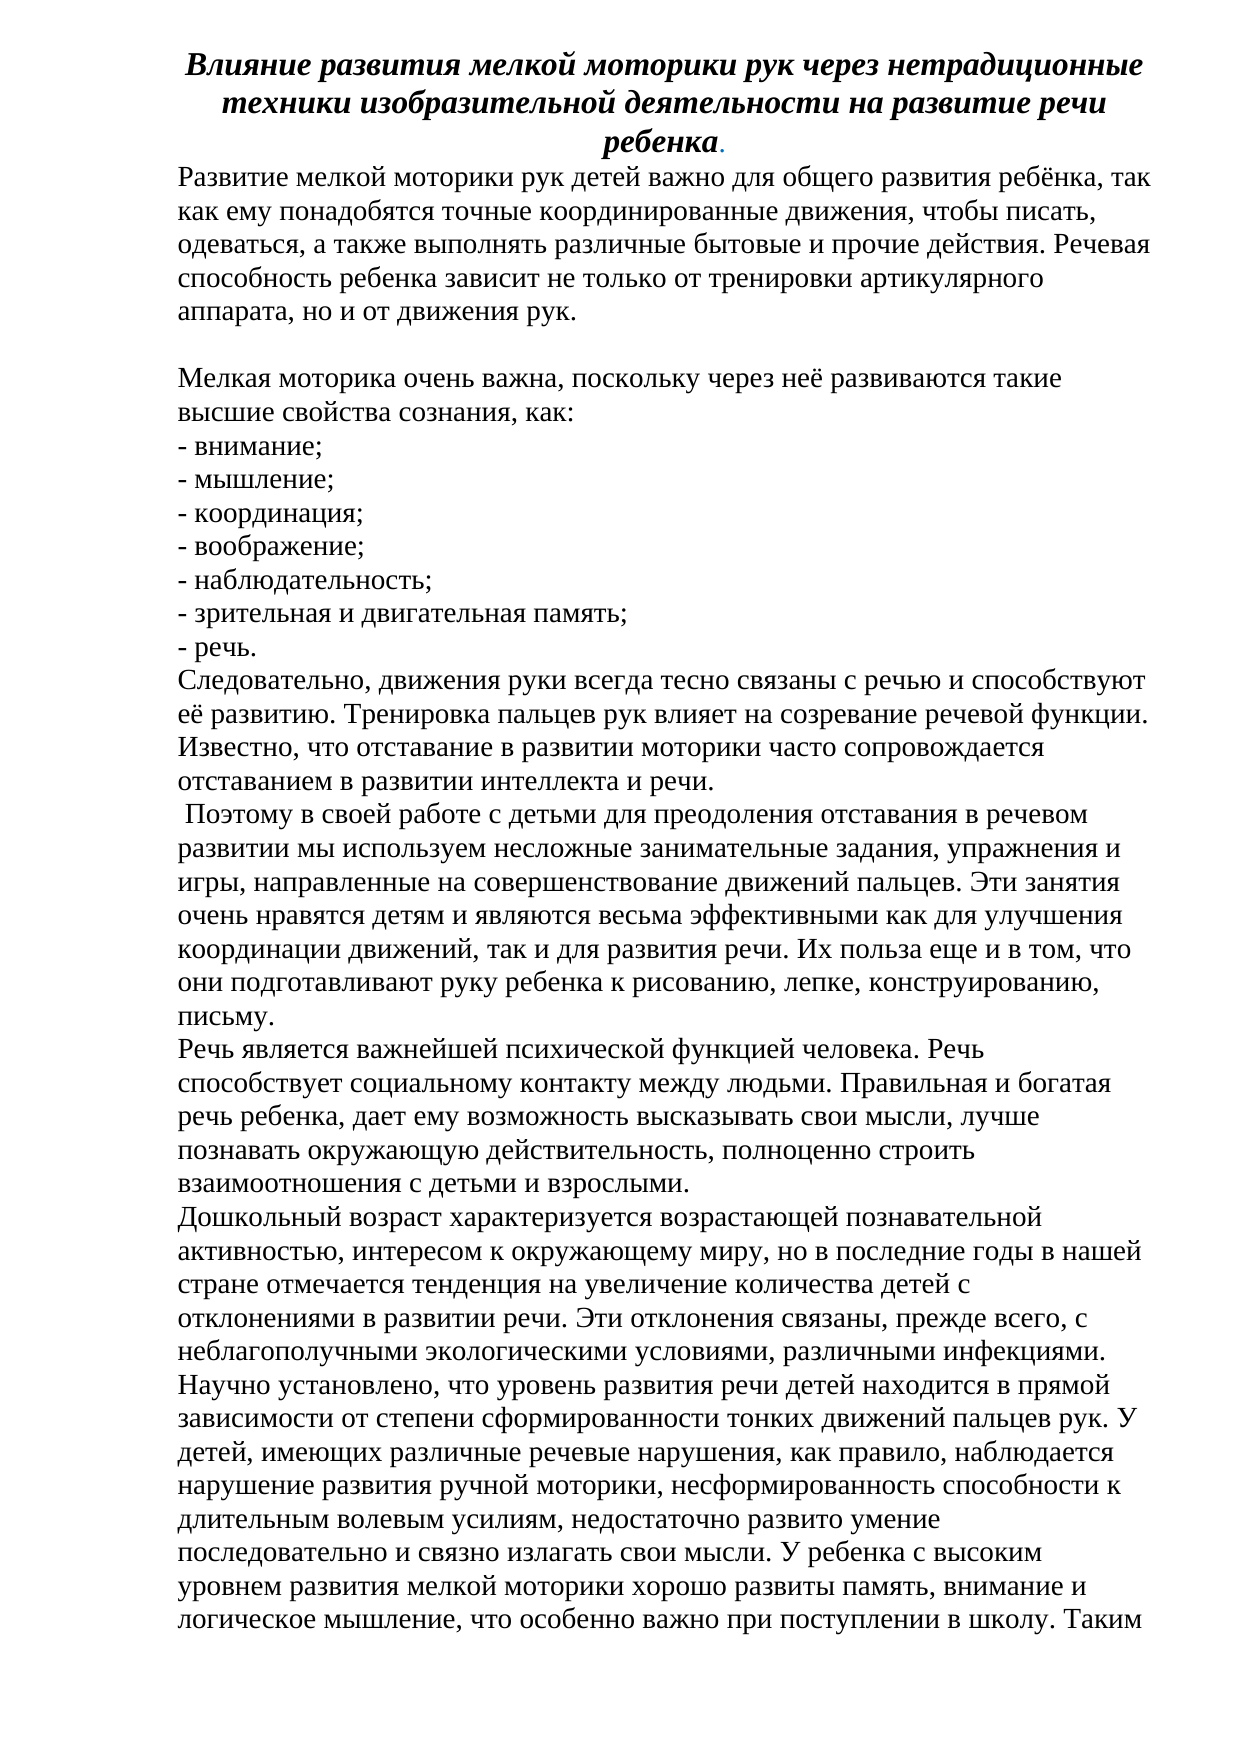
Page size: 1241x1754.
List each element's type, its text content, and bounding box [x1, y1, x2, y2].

text - внимание; [177, 428, 1152, 461]
text - речь. [177, 629, 1152, 662]
text - зрительная и двигательная память; [177, 595, 1152, 629]
text Мелкая моторика очень важна, поскольку через неё развиваются такие высшие свойства сознания, как: [177, 361, 1152, 428]
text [177, 1199, 1152, 1635]
text - наблюдательность; [177, 562, 1152, 595]
text - воображение; [177, 528, 1152, 562]
text - координация; [177, 495, 1152, 528]
text Следовательно, движения руки всегда тесно связаны с речью и способствуют её развитию. Тренировка пальцев рук влияет на созревание речевой функции. [177, 662, 1152, 729]
text - мышление; [177, 461, 1152, 495]
text Поэтому в своей работе с детьми для преодоления отставания в речевом развитии мы используем несложные занимательные задания, упражнения и игры, направленные на совершенствование движений пальцев. Эти занятия очень нравятся детям и являются весьма эффективными как для улучшения координации движений, так и для развития речи. Их польза еще и в том, что они подготавливают руку ребенка к рисованию, лепке, конструированию, письму. [177, 797, 1152, 1031]
text Речь является важнейшей психической функцией человека. Речь способствует социальному контакту между людьми. Правильная и богатая речь ребенка, дает ему возможность высказывать свои мысли, лучше познавать окружающую действительность, полноценно строить взаимоотношения с детьми и взрослыми. [177, 1031, 1152, 1199]
text Известно, что отставание в развитии моторики часто сопровождается отставанием в развитии интеллекта и речи. [177, 729, 1152, 797]
text Влияние развития мелкой моторики рук через нетрадиционные техники изобразительной деятельности на развитие речи ребенка. [177, 44, 1152, 159]
text Развитие мелкой моторики рук детей важно для общего развития ребёнка, так как ему понадобятся точные координированные движения, чтобы писать, одеваться, а также выполнять различные бытовые и прочие действия. Речевая способность ребенка зависит не только от тренировки артикулярного аппарата, но и от движения рук. [177, 159, 1152, 327]
